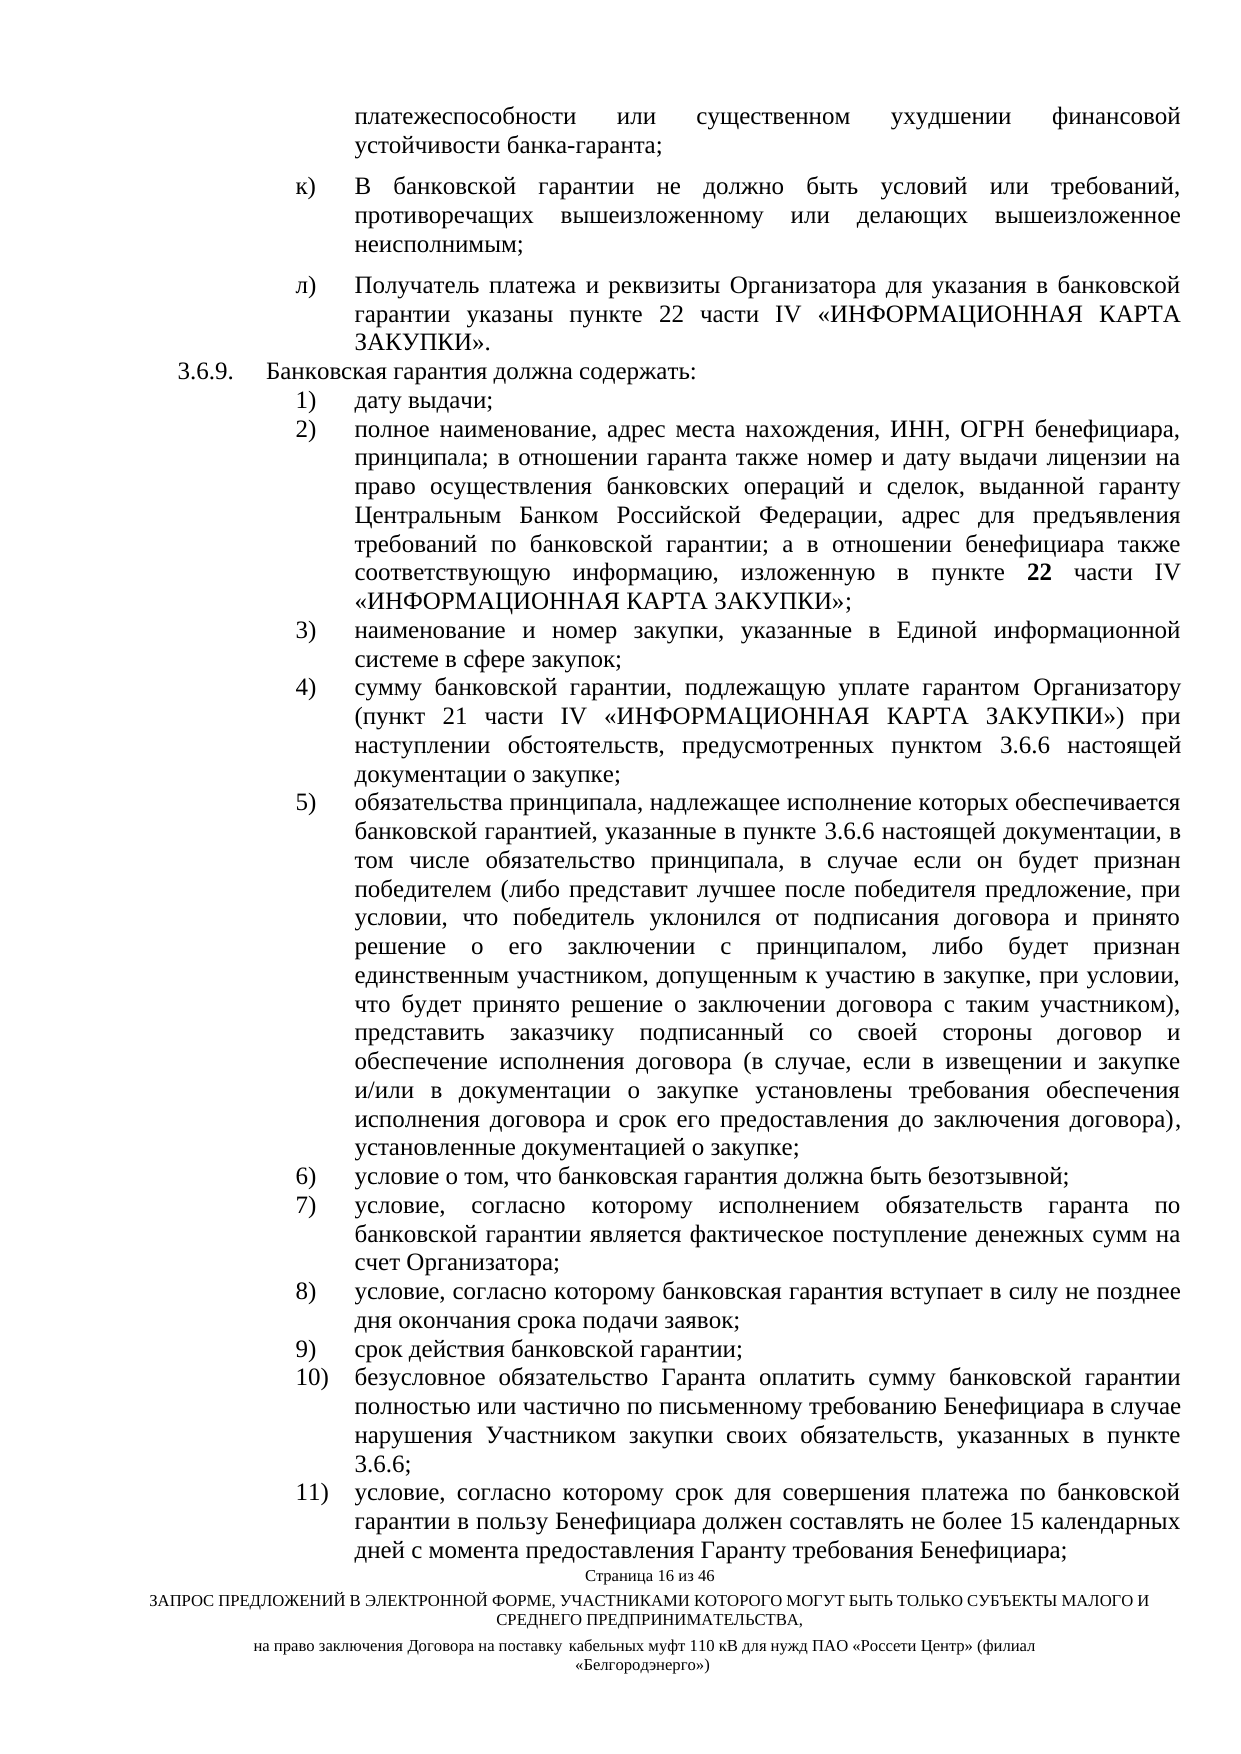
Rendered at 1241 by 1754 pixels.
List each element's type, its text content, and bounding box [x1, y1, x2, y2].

list условие о том, что банковская гарантия должна быть безотзывной; [295, 1161, 1181, 1190]
list полное наименование, адрес места нахождения, ИНН, ОГРН бенефициара, принципала; в отношении гаранта также номер и дату выдачи лицензии на право осуществления банковских операций и сделок, выданной гаранту Центральным Банком Российской Федерации, адрес для предъявления требований по банковской гарантии; а в отношении бенефициара также соответствующую информацию, изложенную в пункте 22 части IV «ИНФОРМАЦИОННАЯ КАРТА ЗАКУПКИ»; [295, 414, 1181, 615]
list условие, согласно которому исполнением обязательств гаранта по банковской гарантии является фактическое поступление денежных сумм на счет Организатора; [295, 1190, 1181, 1276]
list наименование и номер закупки, указанные в Единой информационной системе в сфере закупок; [295, 615, 1181, 672]
list Получатель платежа и реквизиты Организатора для указания в банковской гарантии указаны пункте 22 части IV «ИНФОРМАЦИОННАЯ КАРТА ЗАКУПКИ». [295, 270, 1181, 356]
list В банковской гарантии не должно быть условий или требований, противоречащих вышеизложенному или делающих вышеизложенное неисполнимым; [295, 171, 1181, 257]
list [295, 101, 1181, 159]
list условие, согласно которому срок для совершения платежа по банковской гарантии в пользу Бенефициара должен составлять не более 15 календарных дней с момента предоставления Гаранту требования Бенефициара; [295, 1477, 1181, 1564]
list дату выдачи; [295, 385, 1181, 414]
list обязательства принципала, надлежащее исполнение которых обеспечивается банковской гарантией, указанные в пункте 3.6.6 настоящей документации, в том числе обязательство принципала, в случае если он будет признан победителем (либо представит лучшее после победителя предложение, при условии, что победитель уклонился от подписания договора и принято решение о его заключении с принципалом, либо будет признан единственным участником, допущенным к участию в закупке, при условии, что будет принято решение о заключении договора с таким участником), представить заказчику подписанный со своей стороны договор и обеспечение исполнения договора (в случае, если в извещении и закупке и/или в документации о закупке установлены требования обеспечения исполнения договора и срок его предоставления до заключения договора), установленные документацией о закупке; [295, 787, 1181, 1161]
list срок действия банковской гарантии; [295, 1334, 1181, 1362]
list условие, согласно которому банковская гарантия вступает в силу не позднее дня окончания срока подачи заявок; [295, 1276, 1181, 1334]
list сумму банковской гарантии, подлежащую уплате гарантом Организатору (пункт 21 части IV «ИНФОРМАЦИОННАЯ КАРТА ЗАКУПКИ») при наступлении обстоятельств, предусмотренных пунктом 3.6.6 настоящей документации о закупке; [295, 672, 1181, 787]
list безусловное обязательство Гаранта оплатить сумму банковской гарантии полностью или частично по письменному требованию Бенефициара в случае нарушения Участником закупки своих обязательств, указанных в пункте 3.6.6; [295, 1362, 1181, 1477]
subtitle Банковская гарантия должна содержать: [118, 356, 1181, 385]
